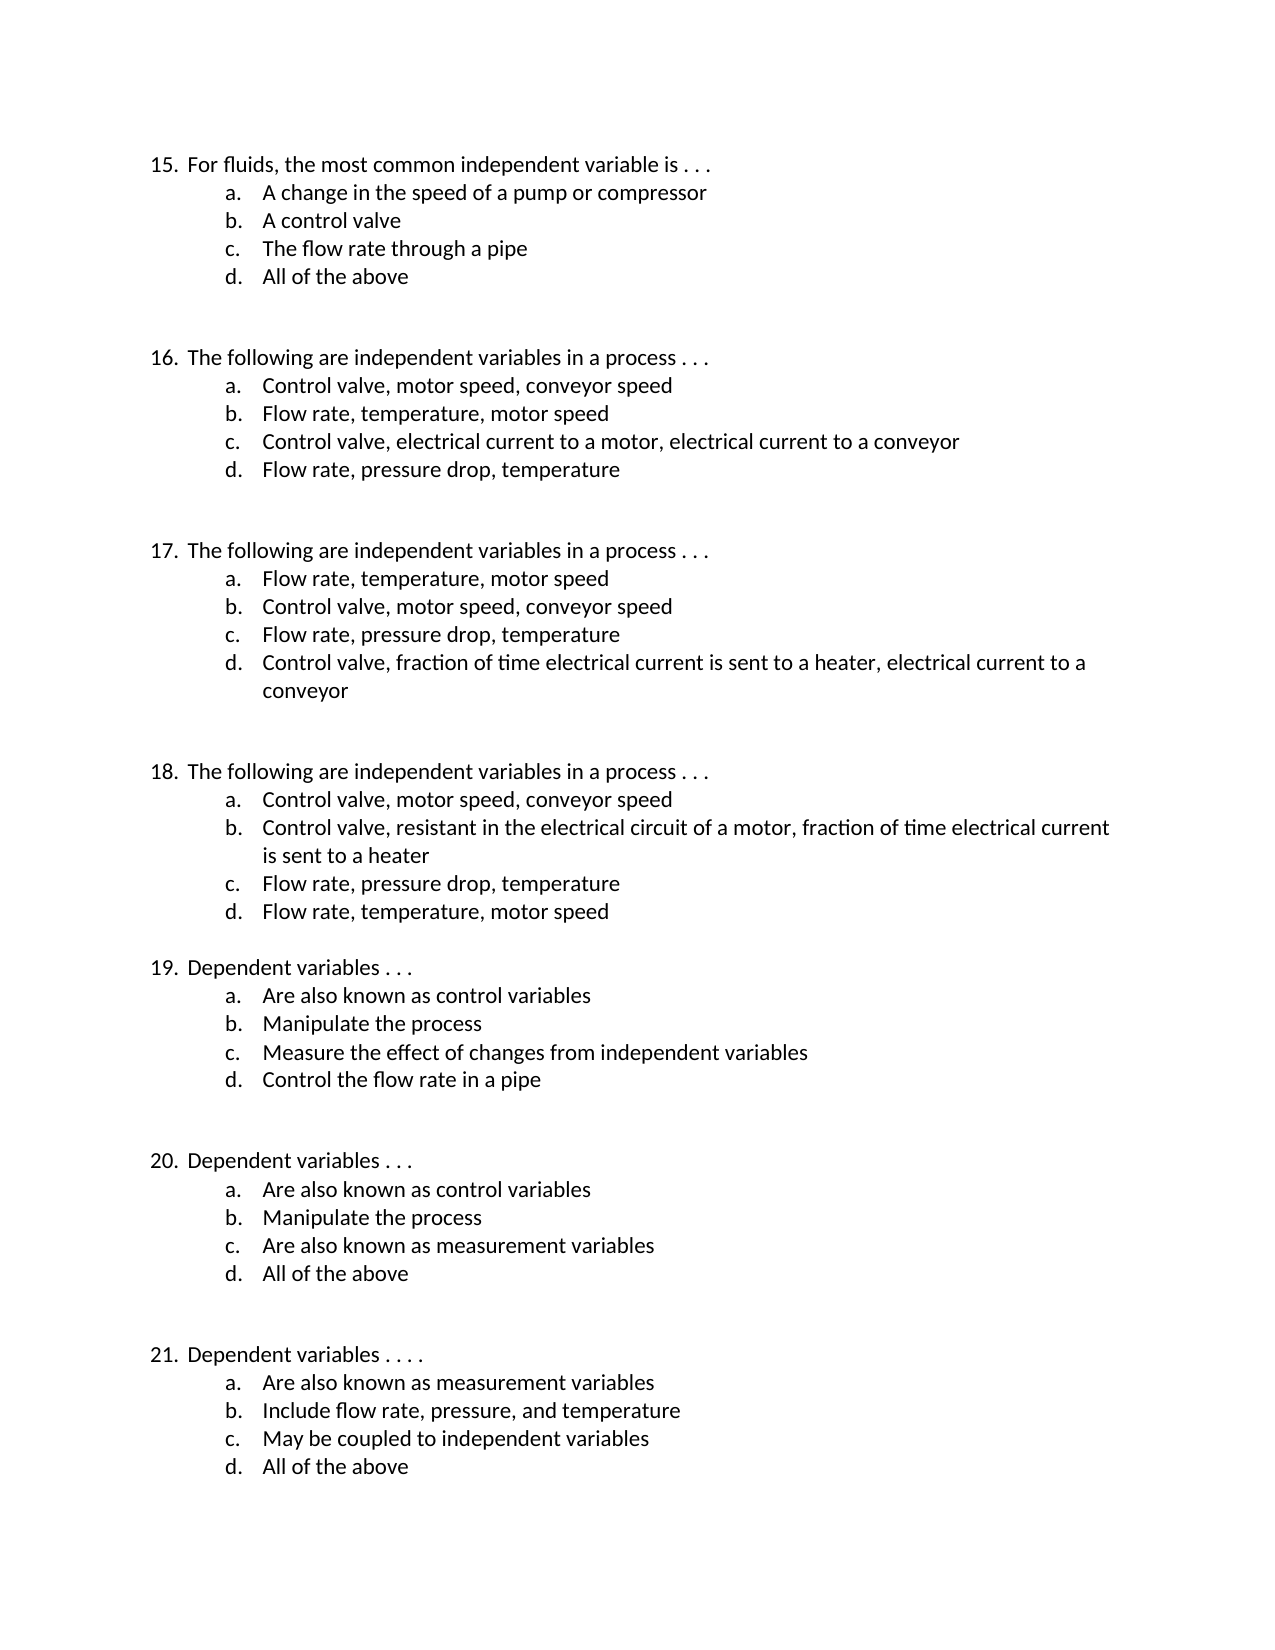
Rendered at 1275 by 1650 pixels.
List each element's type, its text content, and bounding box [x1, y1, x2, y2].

list Are also known as measurement variables [225, 1368, 1125, 1396]
list Include flow rate, pressure, and temperature [225, 1396, 1125, 1424]
list Control valve, motor speed, conveyor speed [225, 592, 1125, 620]
list Manipulate the process [225, 1203, 1125, 1231]
list All of the above [225, 1452, 1125, 1480]
list Control the flow rate in a pipe [225, 1066, 1125, 1094]
list Are also known as control variables [225, 982, 1125, 1009]
list Control valve, motor speed, conveyor speed [225, 371, 1125, 399]
list A control valve [225, 206, 1125, 234]
list The flow rate through a pipe [225, 234, 1125, 262]
list Control valve, motor speed, conveyor speed [225, 785, 1125, 813]
list Measure the effect of changes from independent variables [225, 1038, 1125, 1066]
list Flow rate, pressure drop, temperature [225, 455, 1125, 483]
list All of the above [225, 262, 1125, 290]
list The following are independent variables in a process . . . [150, 343, 1125, 371]
list Manipulate the process [225, 1009, 1125, 1038]
list May be coupled to independent variables [225, 1424, 1125, 1452]
list Are also known as measurement variables [225, 1231, 1125, 1259]
list The following are independent variables in a process . . . [150, 757, 1125, 785]
list Dependent variables . . . [150, 953, 1125, 982]
list Flow rate, pressure drop, temperature [225, 620, 1125, 648]
list A change in the speed of a pump or compressor [225, 178, 1125, 206]
list All of the above [225, 1259, 1125, 1287]
list Dependent variables . . . . [150, 1340, 1125, 1368]
list The following are independent variables in a process . . . [150, 536, 1125, 564]
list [150, 150, 1125, 178]
list Flow rate, pressure drop, temperature [225, 869, 1125, 897]
list Flow rate, temperature, motor speed [225, 897, 1125, 926]
list Dependent variables . . . [150, 1147, 1125, 1175]
list Control valve, fraction of time electrical current is sent to a heater, electrical current to a conveyor [225, 648, 1125, 704]
list Flow rate, temperature, motor speed [225, 399, 1125, 427]
list Flow rate, temperature, motor speed [225, 564, 1125, 592]
list Control valve, electrical current to a motor, electrical current to a conveyor [225, 427, 1125, 455]
list Control valve, resistant in the electrical circuit of a motor, fraction of time electrical current is sent to a heater [225, 813, 1125, 869]
list Are also known as control variables [225, 1175, 1125, 1203]
